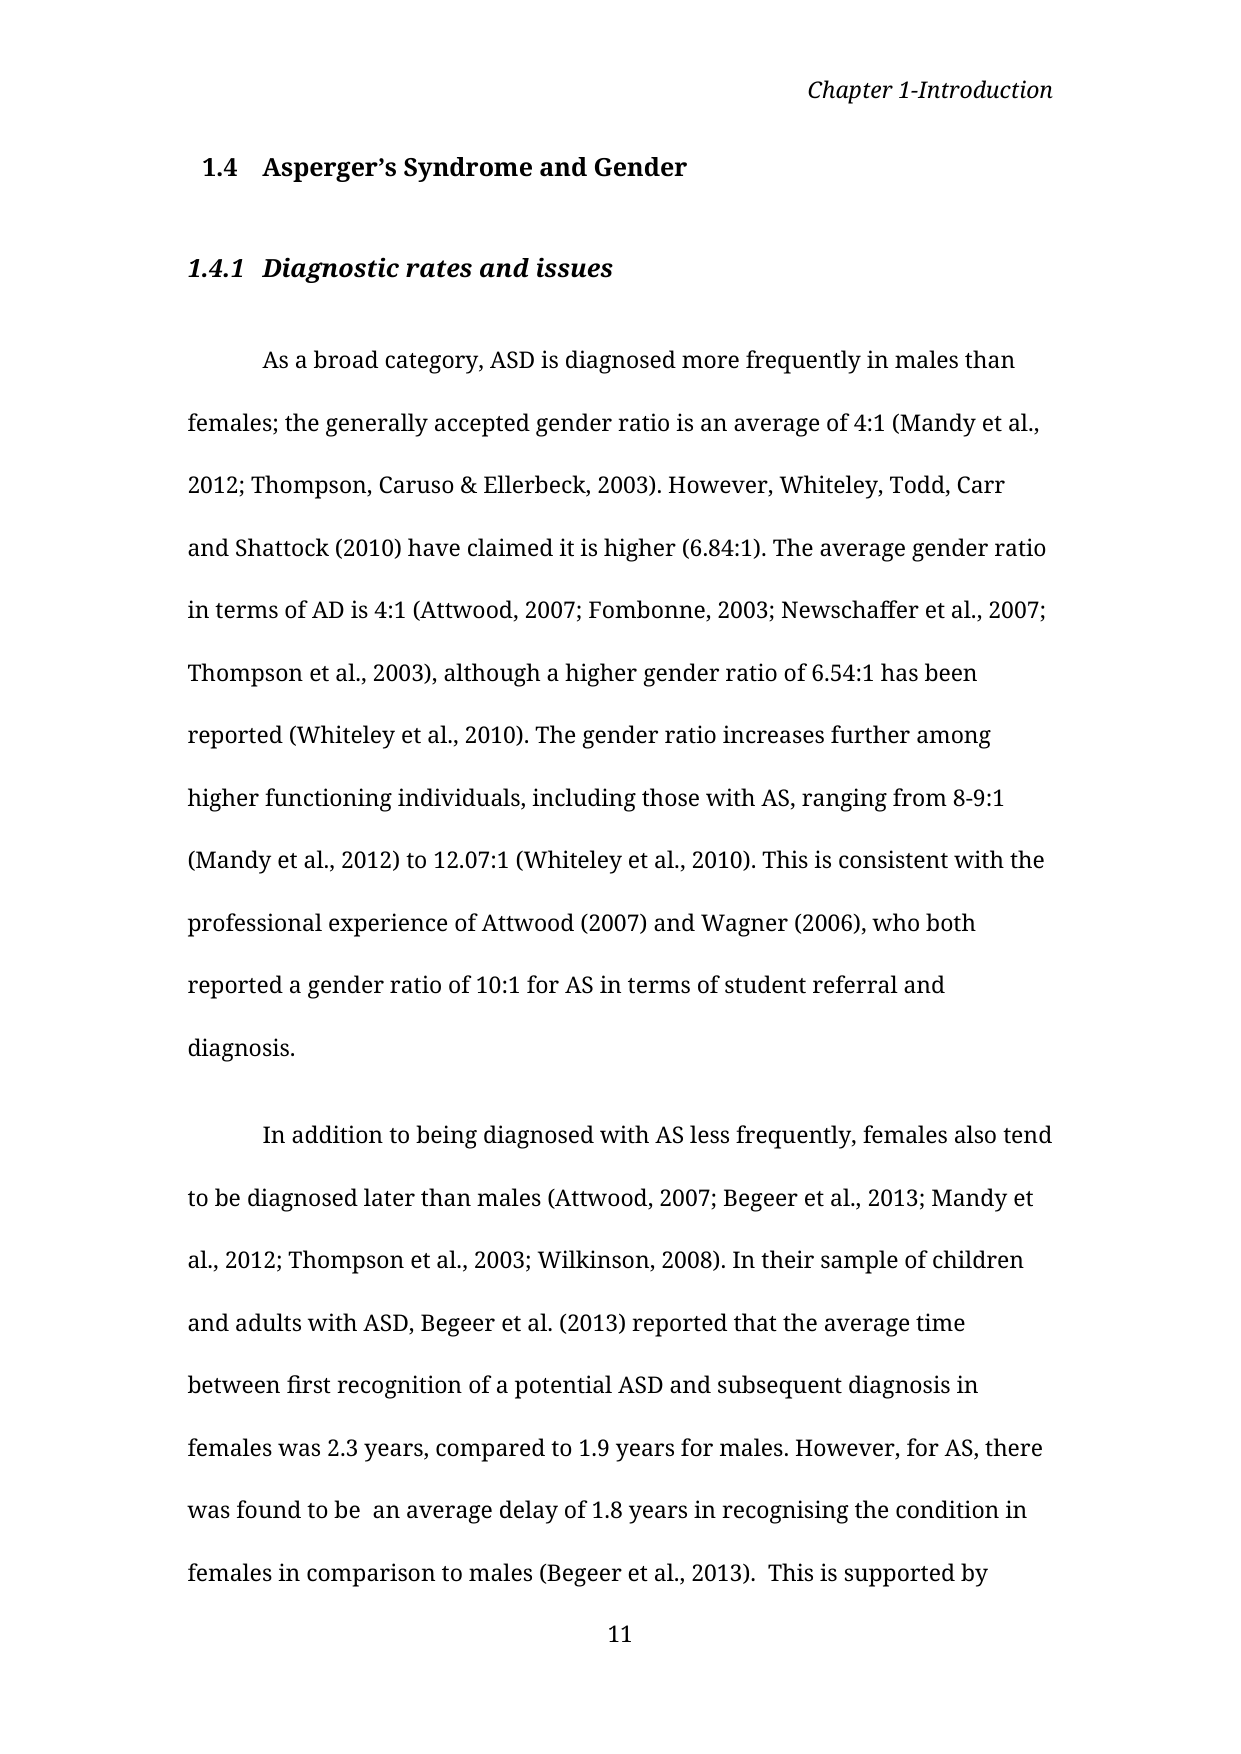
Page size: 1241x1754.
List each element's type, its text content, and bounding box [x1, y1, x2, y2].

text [187, 1119, 1053, 1588]
subtitle Asperger’s Syndrome and Gender [202, 150, 1053, 184]
text As a broad category, ASD is diagnosed more frequently in males than females; the generally accepted gender ratio is an average of 4:1 (Mandy et al., 2012; Thompson, Caruso & Ellerbeck, 2003). However, Whiteley, Todd, Carr and Shattock (2010) have claimed it is higher (6.84:1). The average gender ratio in terms of AD is 4:1 (Attwood, 2007; Fombonne, 2003; Newschaffer et al., 2007; Thompson et al., 2003), although a higher gender ratio of 6.54:1 has been reported (Whiteley et al., 2010). The gender ratio increases further among higher functioning individuals, including those with AS, ranging from 8-9:1 (Mandy et al., 2012) to 12.07:1 (Whiteley et al., 2010). This is consistent with the professional experience of Attwood (2007) and Wagner (2006), who both reported a gender ratio of 10:1 for AS in terms of student referral and diagnosis. [187, 344, 1053, 1063]
subtitle Diagnostic rates and issues [187, 251, 1053, 285]
